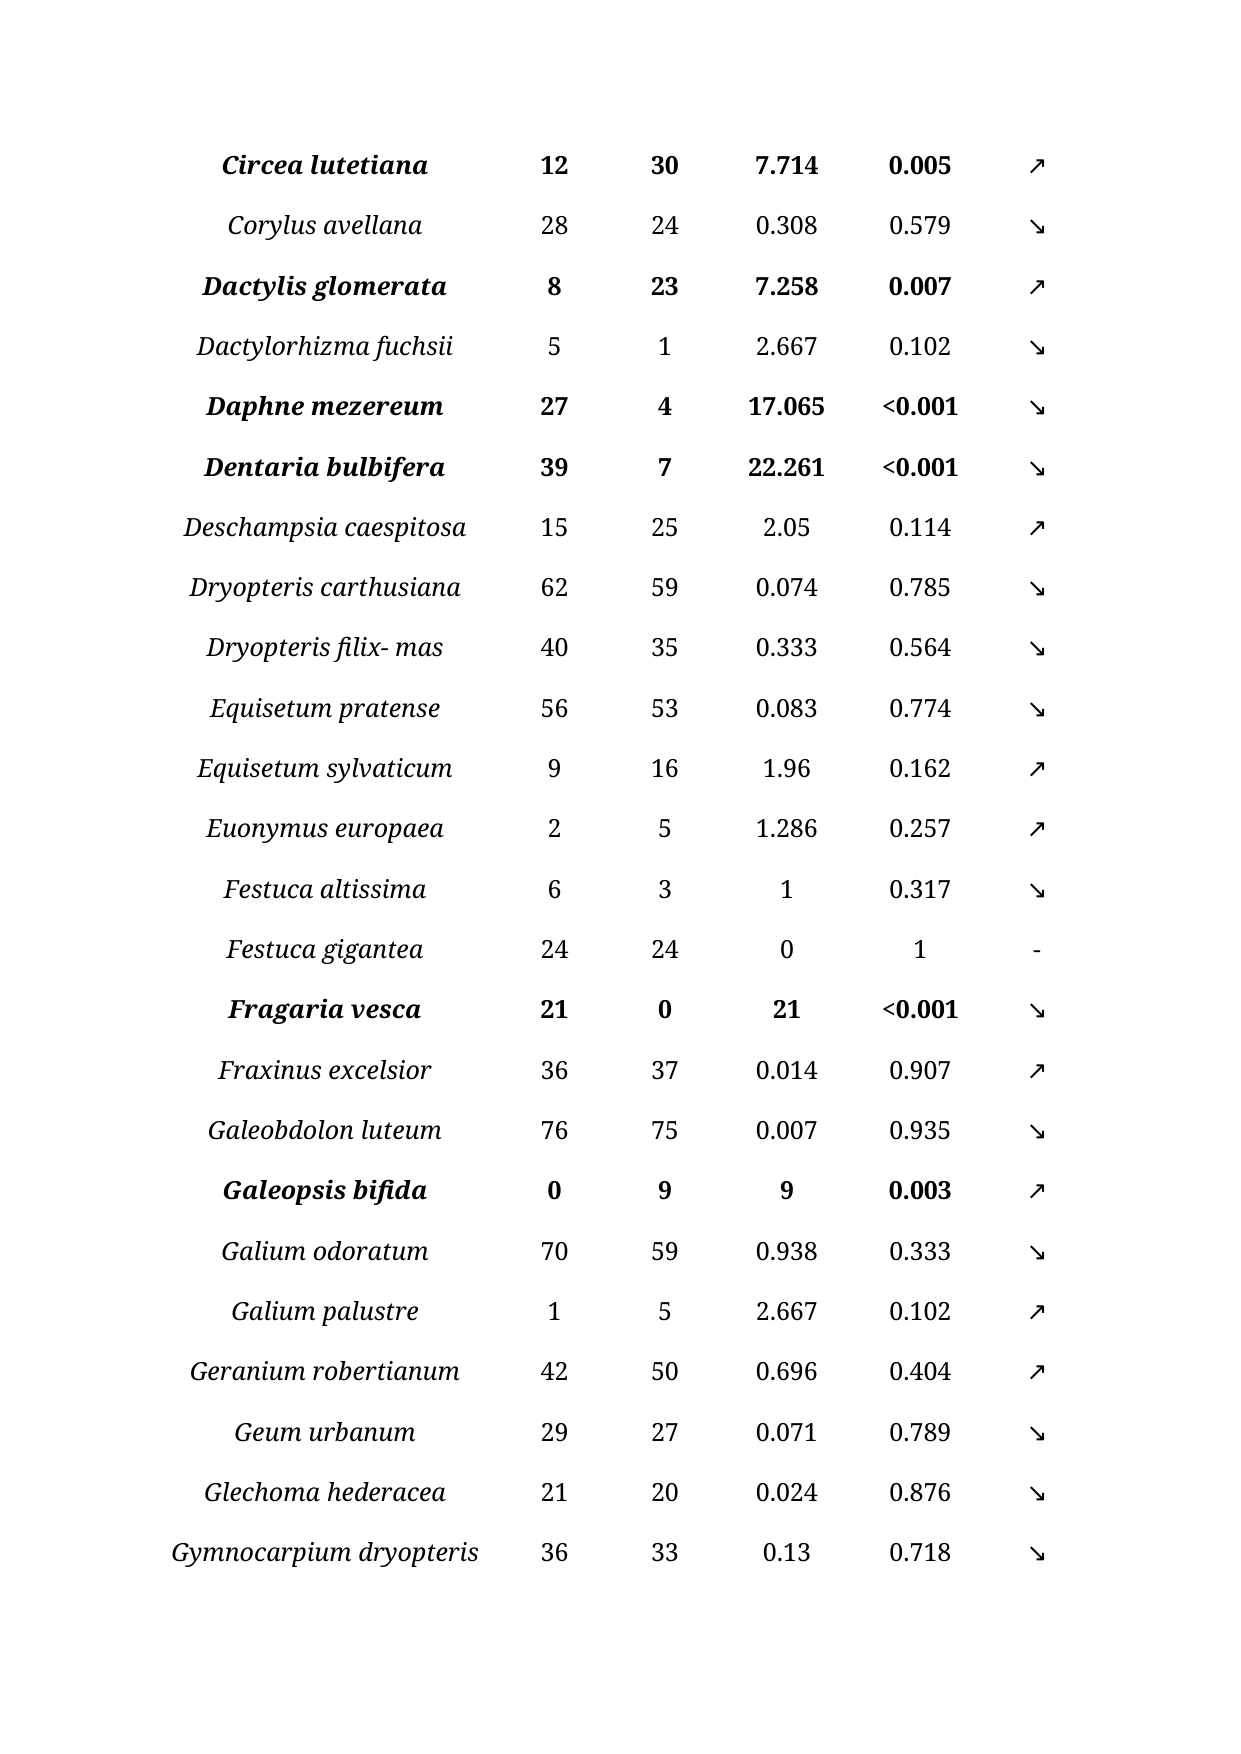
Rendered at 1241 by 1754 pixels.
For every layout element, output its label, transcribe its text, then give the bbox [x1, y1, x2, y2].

table_cell 2.667 [720, 329, 853, 389]
table_cell 2.667 [720, 1294, 853, 1354]
table_cell [987, 208, 1087, 268]
table_cell Galium palustre [154, 1294, 499, 1354]
table_cell 0.785 [854, 570, 987, 630]
table_cell Dryopteris carthusiana [154, 570, 499, 630]
table_cell 30 [610, 148, 720, 208]
table_cell [987, 570, 1087, 630]
table_cell Gymnocarpium dryopteris [154, 1535, 499, 1595]
table_cell 0.696 [720, 1354, 853, 1414]
table_cell 0.938 [720, 1233, 853, 1293]
table_cell 50 [610, 1354, 720, 1414]
table_cell 0.074 [720, 570, 853, 630]
table_cell <0.001 [854, 992, 987, 1052]
table_cell [987, 1113, 1087, 1173]
table_cell 0.564 [854, 630, 987, 690]
table_cell 1.96 [720, 751, 853, 811]
table_cell Corylus avellana [154, 208, 499, 268]
table_cell 5 [499, 329, 609, 389]
table_cell 0.024 [720, 1475, 853, 1535]
table_cell Fraxinus excelsior [154, 1052, 499, 1113]
table_cell 6 [499, 871, 609, 932]
table_cell 0 [610, 992, 720, 1052]
table_cell [987, 1294, 1087, 1354]
table_cell [987, 148, 1087, 208]
table_cell 7.714 [720, 148, 853, 208]
table_cell Galeobdolon luteum [154, 1113, 499, 1173]
table_cell [987, 811, 1087, 871]
table_cell 0.308 [720, 208, 853, 268]
table_cell [987, 992, 1087, 1052]
table_cell Galium odoratum [154, 1233, 499, 1293]
table_cell 0.935 [854, 1113, 987, 1173]
table_cell 0.876 [854, 1475, 987, 1535]
table_cell 9 [720, 1173, 853, 1233]
table_cell Geranium robertianum [154, 1354, 499, 1414]
table_cell [987, 751, 1087, 811]
table_cell [987, 329, 1087, 389]
table_cell - [987, 932, 1087, 992]
table_cell 0.071 [720, 1414, 853, 1474]
table_cell 0 [499, 1173, 609, 1233]
table_cell 5 [610, 811, 720, 871]
table_cell 0 [720, 932, 853, 992]
table_cell Galeopsis bifida [154, 1173, 499, 1233]
table_cell [987, 1233, 1087, 1293]
table_cell 21 [499, 1475, 609, 1535]
table_cell 28 [499, 208, 609, 268]
table_cell 0.333 [854, 1233, 987, 1293]
table_cell 0.162 [854, 751, 987, 811]
table_cell 15 [499, 510, 609, 570]
table_cell 8 [499, 268, 609, 328]
table_cell <0.001 [854, 449, 987, 509]
table_cell [987, 1535, 1087, 1595]
table_cell 42 [499, 1354, 609, 1414]
table_cell 25 [610, 510, 720, 570]
table_cell 2 [499, 811, 609, 871]
table_cell Geum urbanum [154, 1414, 499, 1474]
table_cell Deschampsia caespitosa [154, 510, 499, 570]
table_cell 24 [499, 932, 609, 992]
table_cell 3 [610, 871, 720, 932]
table_cell 0.317 [854, 871, 987, 932]
table_cell [987, 1475, 1087, 1535]
table_cell <0.001 [854, 389, 987, 449]
table_cell 16 [610, 751, 720, 811]
table_cell Festuca altissima [154, 871, 499, 932]
table_cell 0.003 [854, 1173, 987, 1233]
table_cell 22.261 [720, 449, 853, 509]
table_cell [987, 449, 1087, 509]
table_cell 5 [610, 1294, 720, 1354]
table_cell 21 [720, 992, 853, 1052]
table_cell 62 [499, 570, 609, 630]
table_cell 36 [499, 1535, 609, 1595]
table_cell Glechoma hederacea [154, 1475, 499, 1535]
table_cell 0.579 [854, 208, 987, 268]
table_cell 24 [610, 932, 720, 992]
table_cell 2.05 [720, 510, 853, 570]
table_cell 0.102 [854, 1294, 987, 1354]
table_cell 36 [499, 1052, 609, 1113]
table_cell Festuca gigantea [154, 932, 499, 992]
table_cell 75 [610, 1113, 720, 1173]
table_cell Equisetum pratense [154, 690, 499, 751]
table_cell 4 [610, 389, 720, 449]
table_cell [987, 1414, 1087, 1474]
table_cell Equisetum sylvaticum [154, 751, 499, 811]
table_cell 1.286 [720, 811, 853, 871]
table_cell 76 [499, 1113, 609, 1173]
table_cell 9 [499, 751, 609, 811]
table_cell Dryopteris filix- mas [154, 630, 499, 690]
table_cell 37 [610, 1052, 720, 1113]
table_cell 0.404 [854, 1354, 987, 1414]
table_cell Fragaria vesca [154, 992, 499, 1052]
table_cell 53 [610, 690, 720, 751]
table_cell [987, 1052, 1087, 1113]
table_cell 7.258 [720, 268, 853, 328]
table_cell 59 [610, 570, 720, 630]
table_cell [987, 690, 1087, 751]
table_cell [987, 871, 1087, 932]
table_cell 1 [720, 871, 853, 932]
table_cell 0.083 [720, 690, 853, 751]
table_cell 0.257 [854, 811, 987, 871]
table_cell 0.718 [854, 1535, 987, 1595]
table_cell [987, 389, 1087, 449]
table_cell 0.005 [854, 148, 987, 208]
table_cell 27 [610, 1414, 720, 1474]
table_cell Dentaria bulbifera [154, 449, 499, 509]
table_cell 7 [610, 449, 720, 509]
table_cell Dactylorhizma fuchsii [154, 329, 499, 389]
table_cell [987, 268, 1087, 328]
table_cell Dactylis glomerata [154, 268, 499, 328]
table_cell 23 [610, 268, 720, 328]
table_cell 1 [610, 329, 720, 389]
table_cell 0.907 [854, 1052, 987, 1113]
table_cell 70 [499, 1233, 609, 1293]
table_cell 56 [499, 690, 609, 751]
table_cell 12 [499, 148, 609, 208]
table_cell 35 [610, 630, 720, 690]
table_cell 21 [499, 992, 609, 1052]
table_cell 0.007 [720, 1113, 853, 1173]
table_cell 27 [499, 389, 609, 449]
table_cell 0.789 [854, 1414, 987, 1474]
table_cell 17.065 [720, 389, 853, 449]
table_cell 0.014 [720, 1052, 853, 1113]
table_cell Daphne mezereum [154, 389, 499, 449]
table_cell 29 [499, 1414, 609, 1474]
table_cell 0.007 [854, 268, 987, 328]
table_cell Circea lutetiana [154, 148, 499, 208]
table_cell 33 [610, 1535, 720, 1595]
table_cell [987, 1173, 1087, 1233]
table_cell 40 [499, 630, 609, 690]
table_cell 59 [610, 1233, 720, 1293]
table_cell [987, 630, 1087, 690]
table_cell 0.114 [854, 510, 987, 570]
table_cell 0.13 [720, 1535, 853, 1595]
table_cell 1 [854, 932, 987, 992]
table_cell 0.102 [854, 329, 987, 389]
table_cell 0.774 [854, 690, 987, 751]
table_cell 9 [610, 1173, 720, 1233]
table_cell Euonymus europaea [154, 811, 499, 871]
table_cell [987, 510, 1087, 570]
table_cell 39 [499, 449, 609, 509]
table_cell 0.333 [720, 630, 853, 690]
table_cell 20 [610, 1475, 720, 1535]
table_cell 24 [610, 208, 720, 268]
table_cell [987, 1354, 1087, 1414]
table_cell 1 [499, 1294, 609, 1354]
